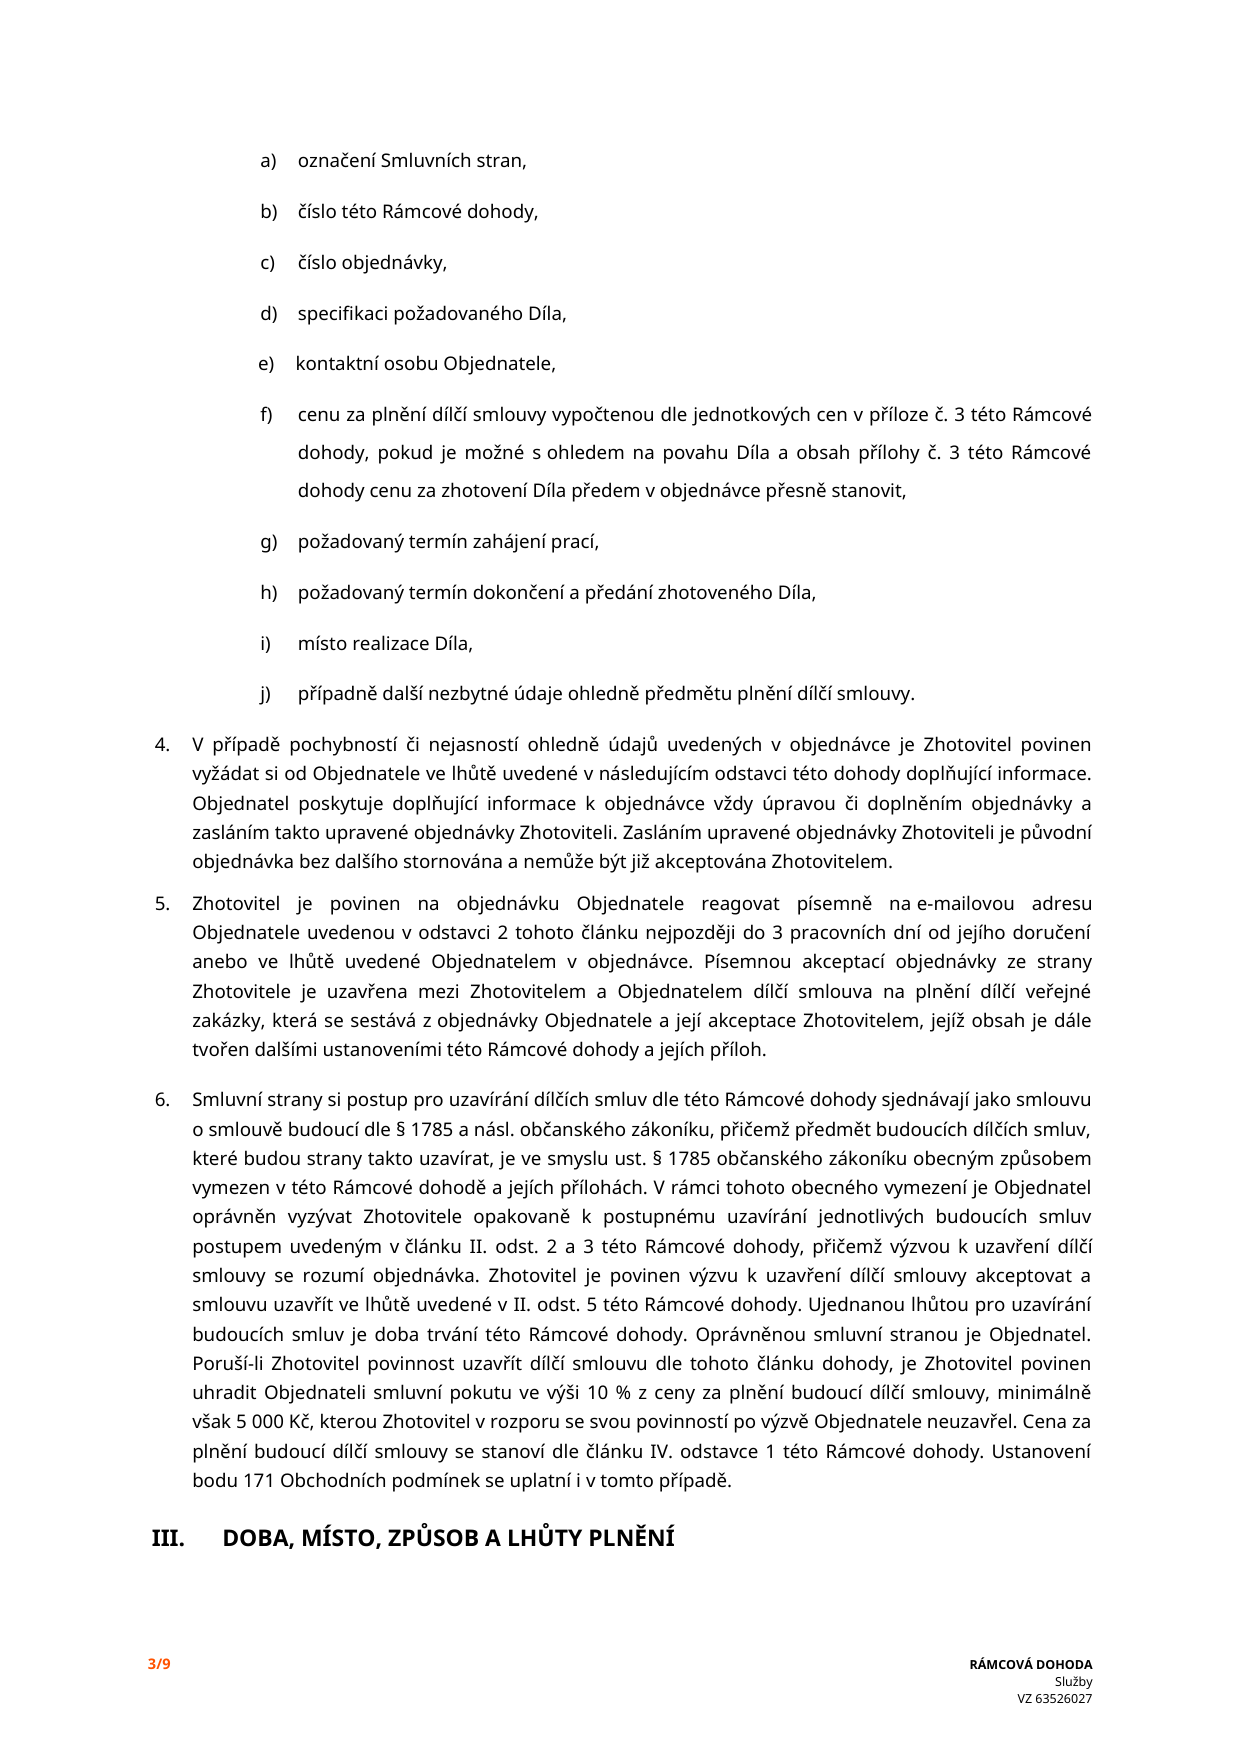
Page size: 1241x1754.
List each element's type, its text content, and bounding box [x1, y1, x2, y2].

list Smluvní strany si postup pro uzavírání dílčích smluv dle této Rámcové dohody sjednávají jako smlouvu o smlouvě budoucí dle § 1785 a násl. občanského zákoníku, přičemž předmět budoucích dílčích smluv, které budou strany takto uzavírat, je ve smyslu ust. § 1785 občanského zákoníku obecným způsobem vymezen v této Rámcové dohodě a jejích přílohách. V rámci tohoto obecného vymezení je Objednatel oprávněn vyzývat Zhotovitele opakovaně k postupnému uzavírání jednotlivých budoucích smluv postupem uvedeným v článku II. odst. 2 a 3 této Rámcové dohody, přičemž výzvou k uzavření dílčí smlouvy se rozumí objednávka. Zhotovitel je povinen výzvu k uzavření dílčí smlouvy akceptovat a smlouvu uzavřít ve lhůtě uvedené v II. odst. 5 této Rámcové dohody. Ujednanou lhůtou pro uzavírání budoucích smluv je doba trvání této Rámcové dohody. Oprávněnou smluvní stranou je Objednatel. Poruší-li Zhotovitel povinnost uzavřít dílčí smlouvu dle tohoto článku dohody, je Zhotovitel povinen uhradit Objednateli smluvní pokutu ve výši 10 % z ceny za plnění budoucí dílčí smlouvy, minimálně však 5 000 Kč, kterou Zhotovitel v rozporu se svou povinností po výzvě Objednatele neuzavřel. Cena za plnění budoucí dílčí smlouvy se stanoví dle článku IV. odstavce 1 této Rámcové dohody. Ustanovení bodu 171 Obchodních podmínek se uplatní i v tomto případě. [154, 1087, 1093, 1493]
list Zhotovitel je povinen na objednávku Objednatele reagovat písemně na e-mailovou adresu Objednatele uvedenou v odstavci 2 tohoto článku nejpozději do 3 pracovních dní od jejího doručení anebo ve lhůtě uvedené Objednatelem v objednávce. Písemnou akceptací objednávky ze strany Zhotovitele je uzavřena mezi Zhotovitelem a Objednatelem dílčí smlouva na plnění dílčí veřejné zakázky, která se sestává z objednávky Objednatele a její akceptace Zhotovitelem, jejíž obsah je dále tvořen dalšími ustanoveními této Rámcové dohody a jejích příloh. [154, 890, 1093, 1062]
list kontaktní osobu Objednatele, [258, 351, 1093, 376]
list specifikaci požadovaného Díla, [260, 300, 1093, 325]
list označení Smluvních stran, [260, 148, 1093, 173]
text V případě pochybností či nejasností ohledně údajů uvedených v objednávce je Zhotovitel povinen vyžádat si od Objednatele ve lhůtě uvedené v následujícím odstavci této dohody doplňující informace. Objednatel poskytuje doplňující informace k objednávce vždy úpravou či doplněním objednávky a zasláním takto upravené objednávky Zhotoviteli. Zasláním upravené objednávky Zhotoviteli je původní objednávka bez dalšího stornována a nemůže být již akceptována Zhotovitelem. [154, 731, 1093, 874]
list místo realizace Díla, [260, 630, 1093, 655]
list cenu za plnění dílčí smlouvy vypočtenou dle jednotkových cen v příloze č. 3 této Rámcové dohody, pokud je možné s ohledem na povahu Díla a obsah přílohy č. 3 této Rámcové dohody cenu za zhotovení Díla předem v objednávce přesně stanovit, [260, 401, 1093, 503]
list požadovaný termín zahájení prací, [260, 528, 1093, 554]
list případně další nezbytné údaje ohledně předmětu plnění dílčí smlouvy. [260, 681, 1093, 706]
list číslo objednávky, [260, 249, 1093, 274]
list požadovaný termín dokončení a předání zhotoveného Díla, [260, 579, 1093, 605]
list DOBA, MÍSTO, ZPŮSOB A LHŮTY PLNĚNÍ [185, 1521, 1093, 1553]
list číslo této Rámcové dohody, [260, 198, 1093, 224]
